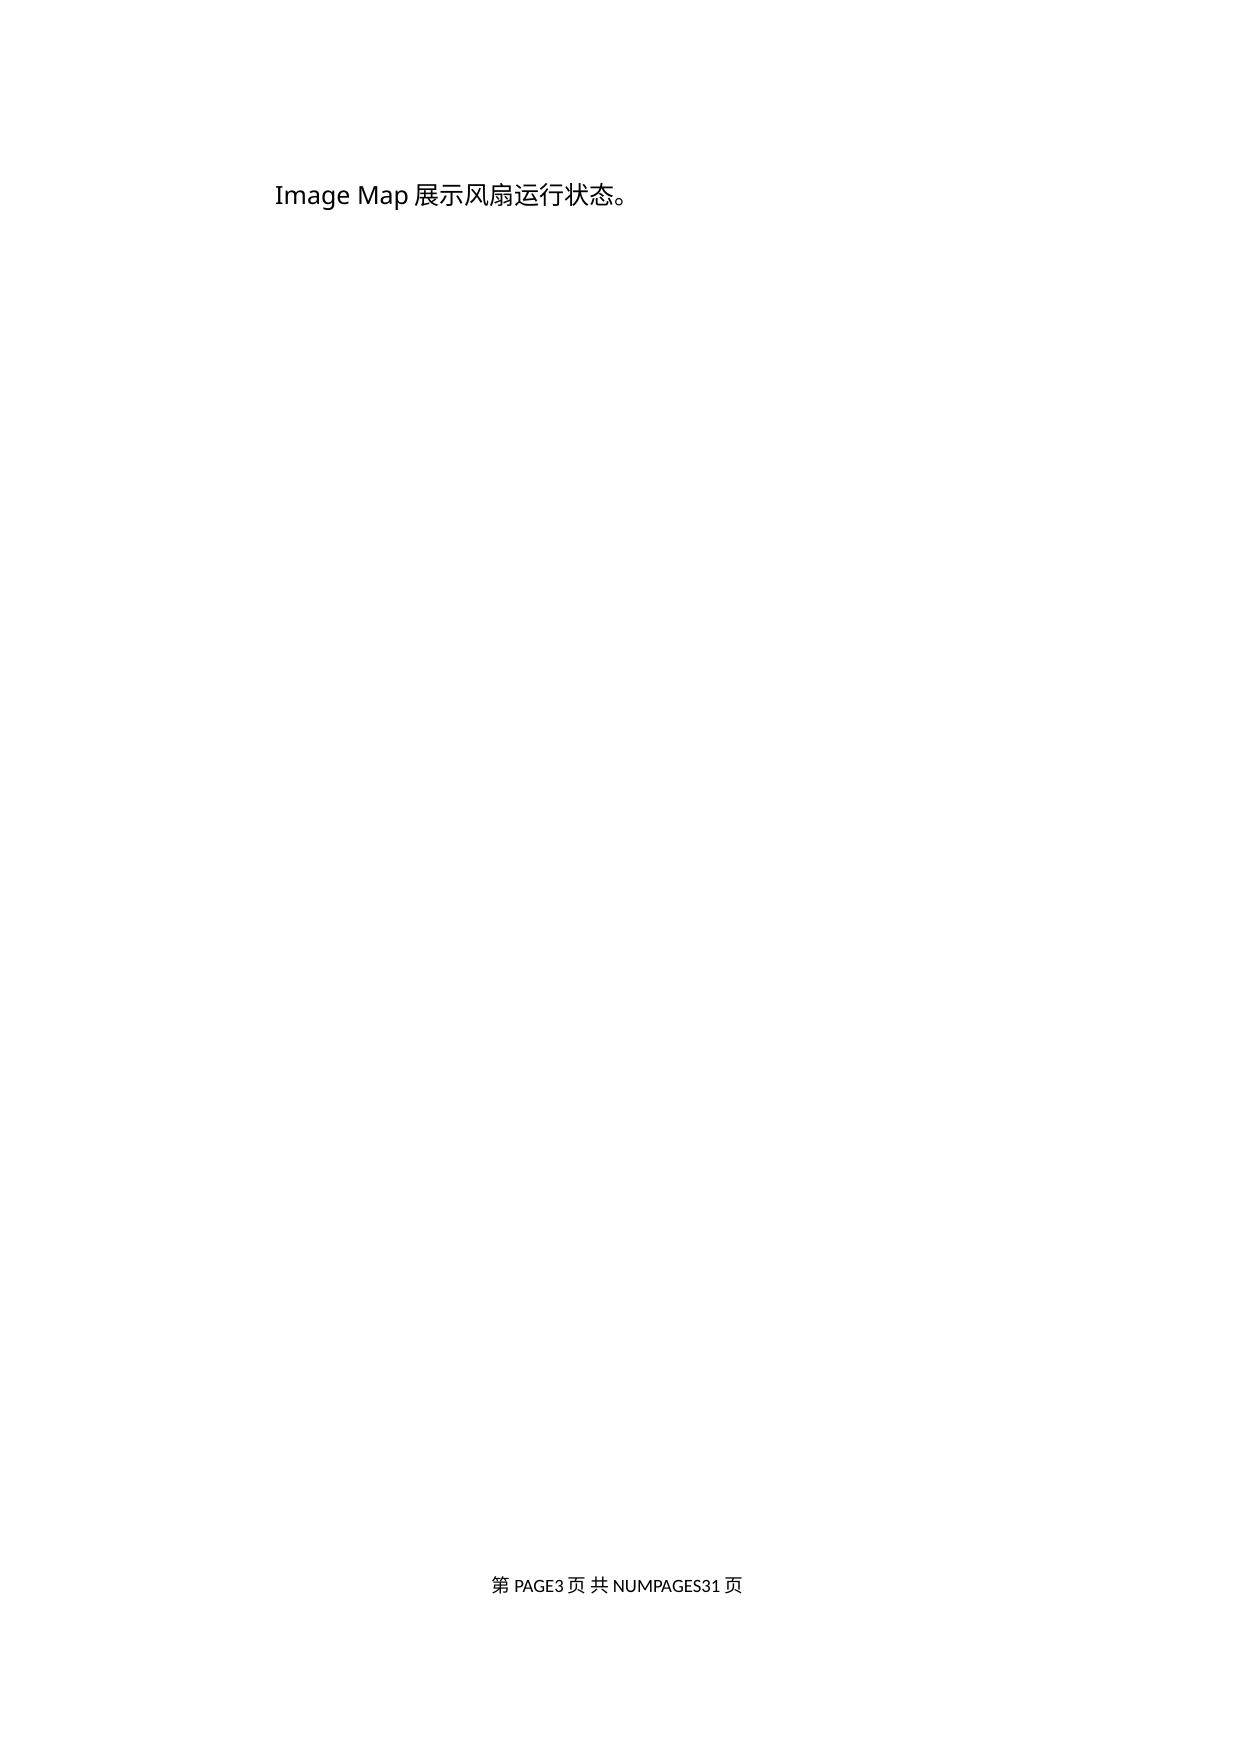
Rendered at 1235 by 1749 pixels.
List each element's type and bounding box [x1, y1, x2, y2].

list [231, 161, 1047, 226]
